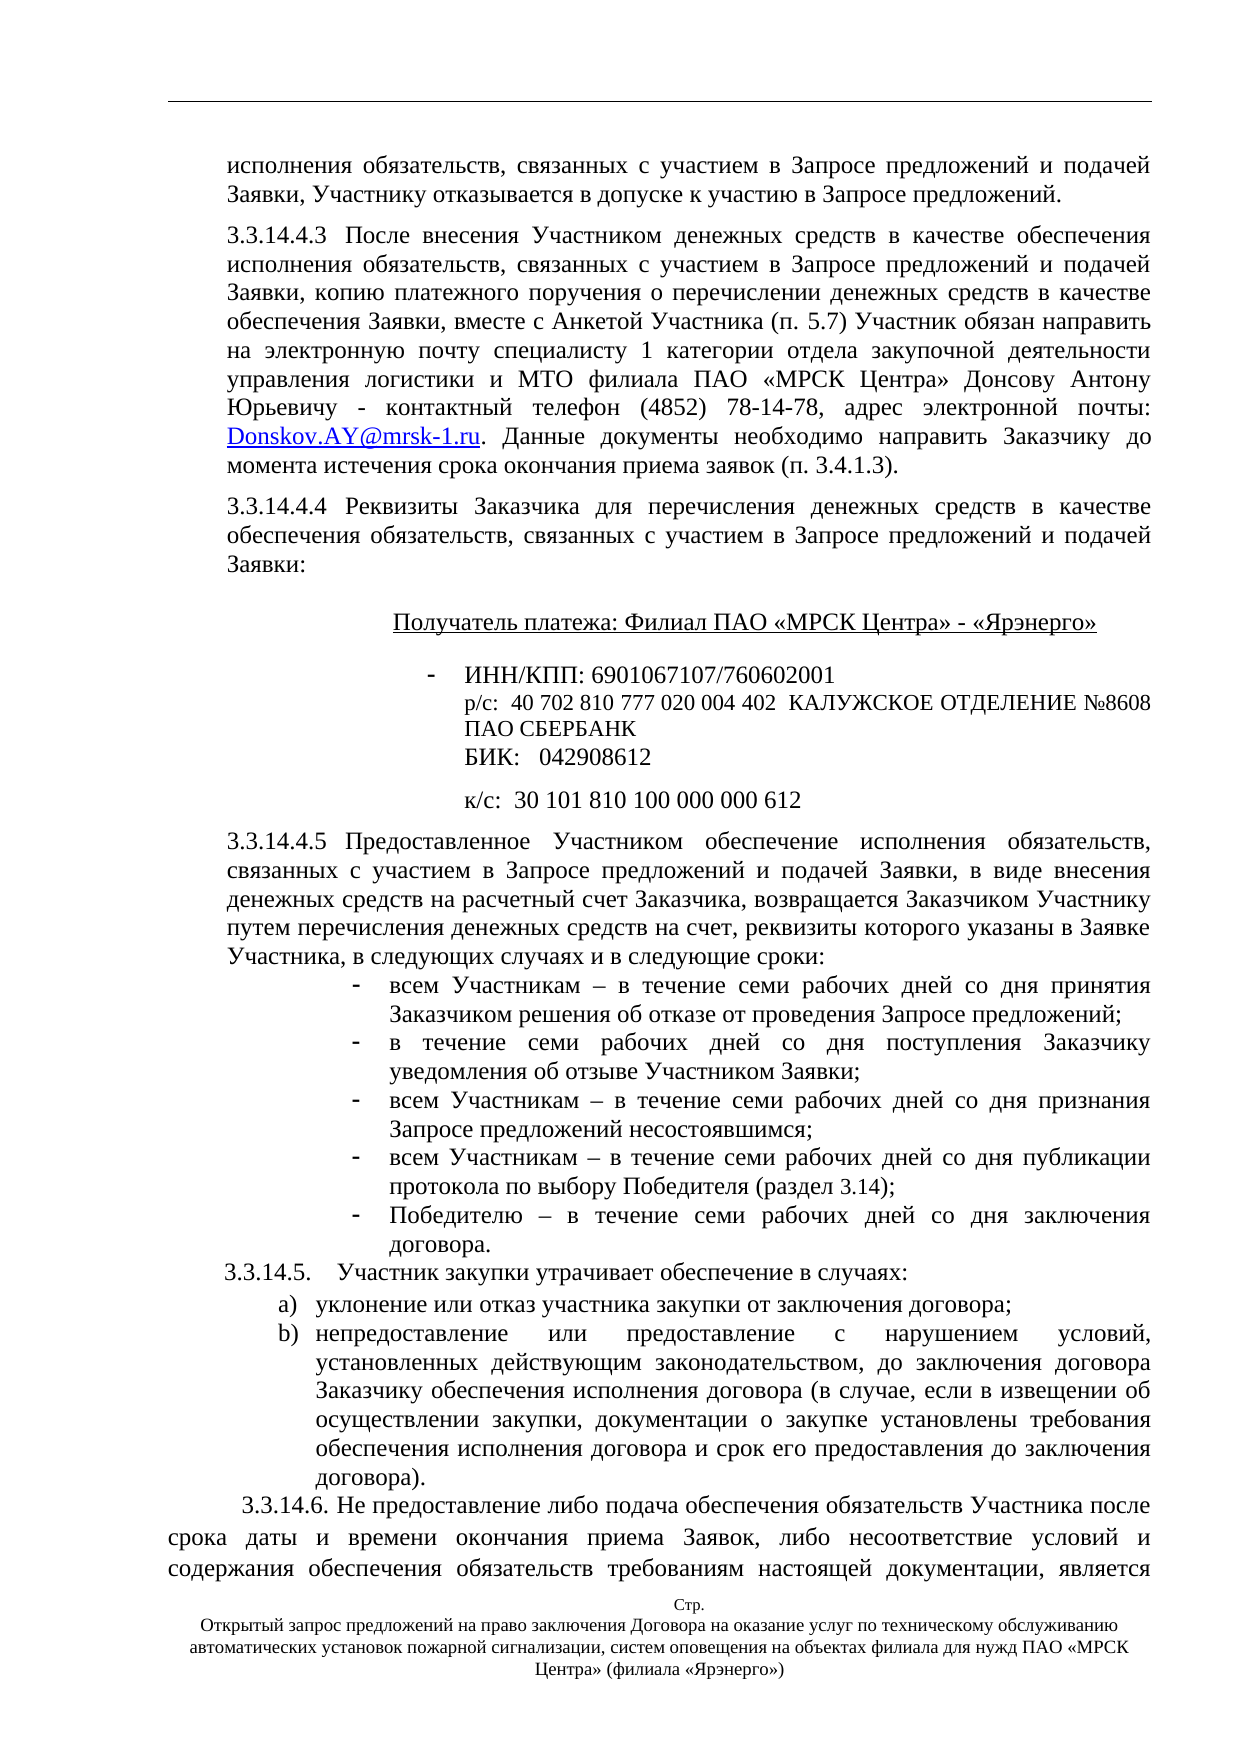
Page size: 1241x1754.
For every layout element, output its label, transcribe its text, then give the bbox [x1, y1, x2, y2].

list БИК: 042908612 [464, 742, 1152, 771]
list Предоставленное Участником обеспечение исполнения обязательств, связанных с участием в Запросе предложений и подачей Заявки, в виде внесения денежных средств на расчетный счет Заказчика, возвращается Заказчиком Участнику путем перечисления денежных средств на счет, реквизиты которого указаны в Заявке Участника, в следующих случаях и в следующие сроки: [227, 826, 1152, 970]
list Реквизиты Заказчика для перечисления денежных средств в качестве обеспечения обязательств, связанных с участием в Запросе предложений и подачей Заявки: [227, 491, 1152, 577]
list всем Участникам – в течение семи рабочих дней со дня публикации протокола по выбору Победителя (раздел 3.14); [352, 1142, 1152, 1200]
list р/с: 40 702 810 777 020 004 402 КАЛУЖСКОЕ ОТДЕЛЕНИЕ №8608 ПАО СБЕРБАНК [464, 689, 1152, 742]
list всем Участникам – в течение семи рабочих дней со дня принятия Заказчиком решения об отказе от проведения Запросе предложений; [352, 970, 1152, 1027]
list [227, 150, 1152, 207]
list Победителю – в течение семи рабочих дней со дня заключения договора. [352, 1200, 1152, 1257]
list непредоставление или предоставление с нарушением условий, установленных действующим законодательством, до заключения договора Заказчику обеспечения исполнения договора (в случае, если в извещении об осуществлении закупки, документации о закупке установлены требования обеспечения исполнения договора и срок его предоставления до заключения договора). [278, 1318, 1152, 1490]
list всем Участникам – в течение семи рабочих дней со дня признания Запросе предложений несостоявшимся; [352, 1085, 1152, 1142]
list ИНН/КПП: 6901067107/760602001 [427, 660, 1152, 689]
list После внесения Участником денежных средств в качестве обеспечения исполнения обязательств, связанных с участием в Запросе предложений и подачей Заявки, копию платежного поручения о перечислении денежных средств в качестве обеспечения Заявки, вместе с Анкетой Участника (п. 5.7) Участник обязан направить на электронную почту специалисту 1 категории отдела закупочной деятельности управления логистики и МТО филиала ПАО «МРСК Центра» Донсову Антону Юрьевичу - контактный телефон (4852) 78-14-78, адрес электронной почты: Donskov.AY@mrsk-1.ru. Данные документы необходимо направить Заказчику до момента истечения срока окончания приема заявок (п. 3.4.1.3). [227, 220, 1152, 479]
list Получатель платежа: Филиал ПАО «МРСК Центра» - «Ярэнерго» [393, 607, 1152, 635]
list Участник закупки утрачивает обеспечение в случаях: [168, 1257, 1152, 1286]
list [168, 1490, 1152, 1582]
list в течение семи рабочих дней со дня поступления Заказчику уведомления об отзыве Участником Заявки; [352, 1027, 1152, 1085]
list уклонение или отказ участника закупки от заключения договора; [278, 1289, 1152, 1318]
list к/с: 30 101 810 100 000 000 612 [464, 785, 1152, 814]
